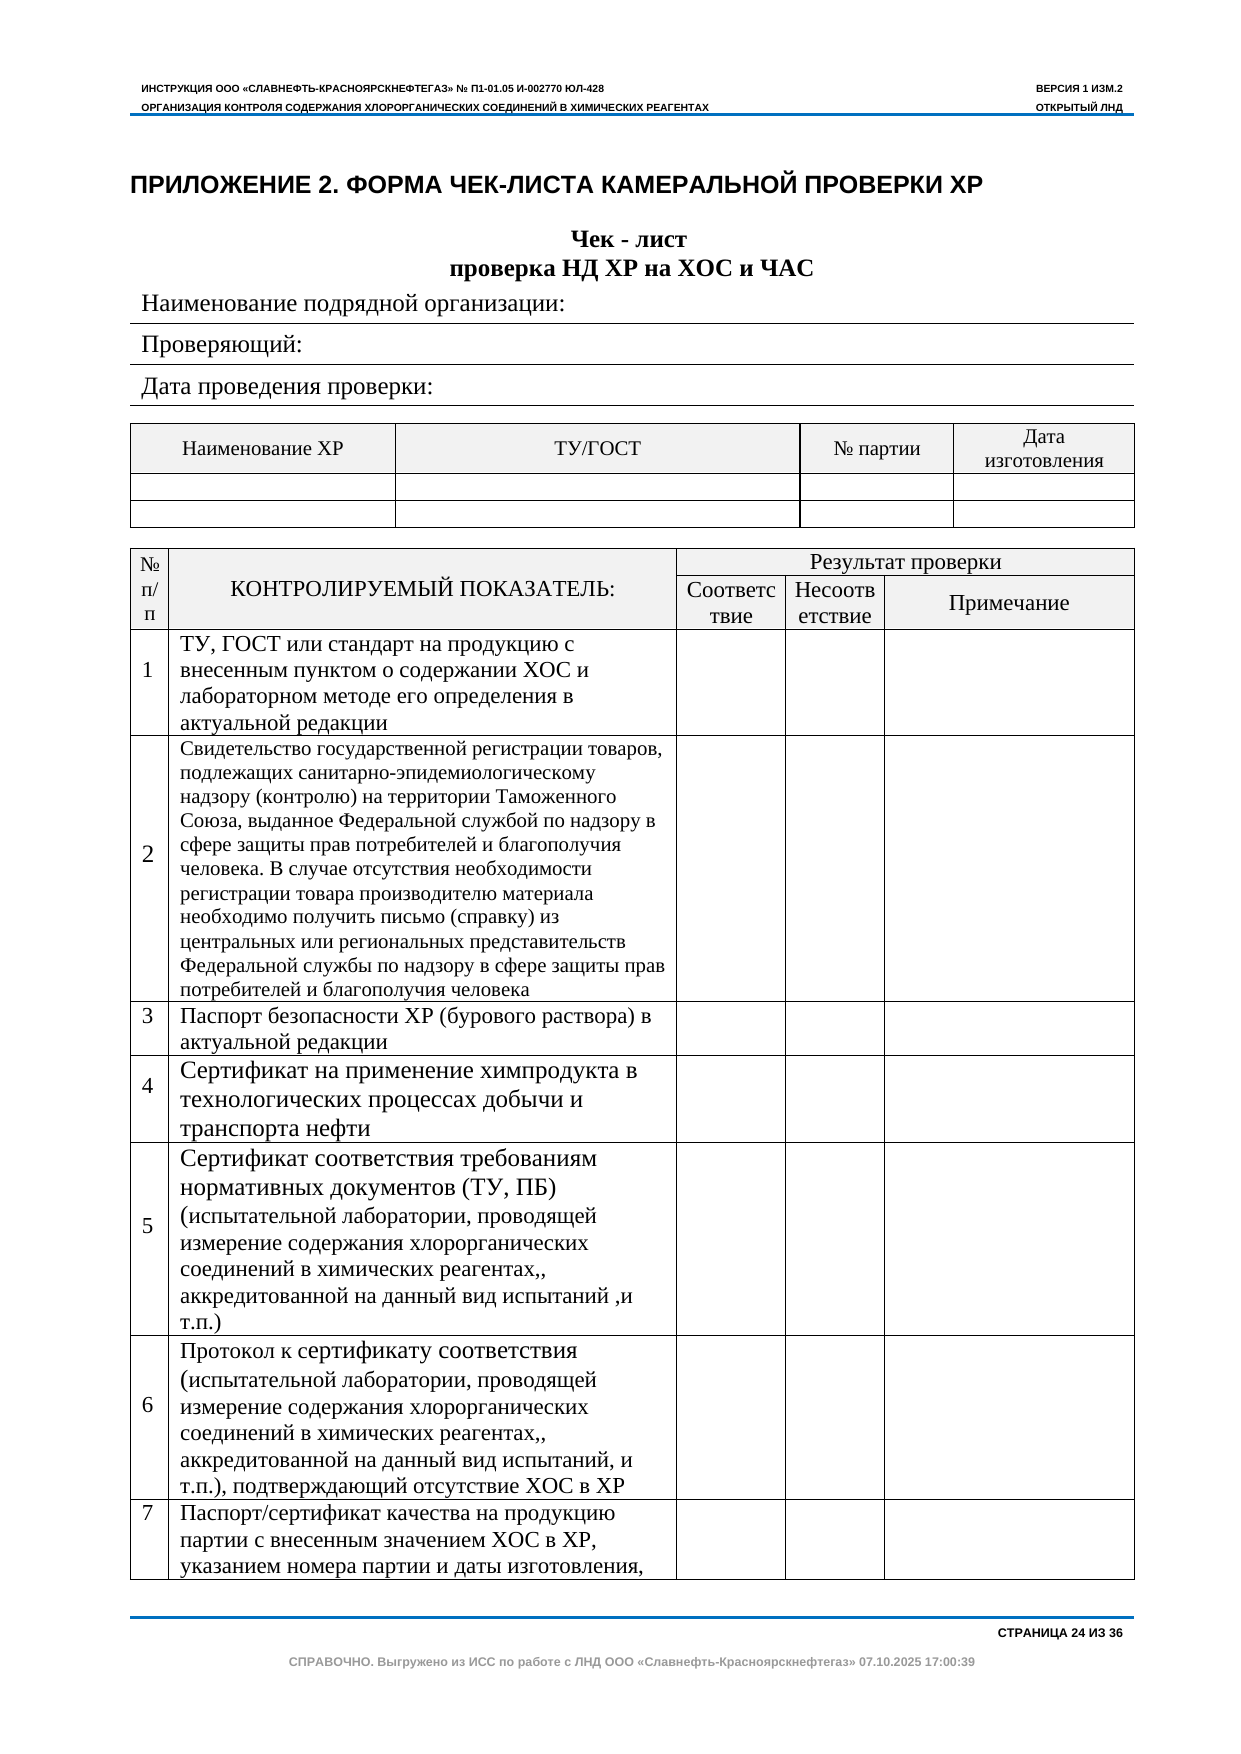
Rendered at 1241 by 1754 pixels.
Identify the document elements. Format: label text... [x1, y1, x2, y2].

table_cell [131, 1002, 168, 1054]
table_cell [954, 501, 1134, 527]
table_cell [677, 1002, 785, 1054]
table_cell Паспорт безопасности ХР (бурового раствора) в актуальной редакции [169, 1002, 676, 1054]
table_cell [677, 630, 785, 735]
table_cell [677, 1336, 785, 1498]
table_cell Примечание [885, 576, 1134, 628]
table_cell Сертификат соответствия требованиям нормативных документов (ТУ, ПБ) (испытательной лаборатории, проводящей измерение содержания хлорорганических соединений в химических реагентах,, аккредитованной на данный вид испытаний ,и т.п.) [169, 1143, 676, 1334]
table_cell [131, 501, 395, 527]
table_cell [131, 1143, 168, 1334]
table_cell Проверяющий: [130, 324, 1134, 364]
table_cell [885, 630, 1134, 735]
table_cell [786, 1143, 884, 1334]
table_cell Несоответствие [786, 576, 884, 628]
table_cell [396, 501, 799, 527]
table_cell [131, 1500, 168, 1578]
table_cell [131, 1056, 168, 1142]
text Чек - лист проверка НД ХР на ХОС и ЧАС [130, 224, 1134, 281]
table_header Наименование ХР [131, 424, 395, 472]
table_cell [801, 501, 953, 527]
table_cell Свидетельство государственной регистрации товаров, подлежащих санитарно-эпидемиологическому надзору (контролю) на территории Таможенного Союза, выданное Федеральной службой по надзору в сфере защиты прав потребителей и благополучия человека. В случае отсутствия необходимости регистрации товара производителю материала необходимо получить письмо (справку) из центральных или региональных представительств Федеральной службы по надзору в сфере защиты прав потребителей и благополучия человека [169, 736, 676, 1001]
table_cell [885, 1056, 1134, 1142]
table_header № партии [801, 424, 953, 472]
table_cell [131, 474, 395, 500]
table_cell [786, 1500, 884, 1578]
table_header Дата изготовления [954, 424, 1134, 472]
table_cell [885, 1500, 1134, 1578]
table_cell Соответствие [677, 576, 785, 628]
table_header Наименование подрядной организации: [130, 281, 1134, 323]
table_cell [169, 1500, 676, 1578]
table_cell Сертификат на применение химпродукта в технологических процессах добычи и транспорта нефти [169, 1056, 676, 1142]
table_cell [131, 1336, 168, 1498]
table_header № п/п [131, 549, 168, 628]
table_cell [786, 1002, 884, 1054]
table_cell [677, 1143, 785, 1334]
table_cell [885, 736, 1134, 1001]
table_cell [677, 1056, 785, 1142]
table_cell [677, 736, 785, 1001]
table_cell Дата проведения проверки: [130, 365, 1134, 405]
table_cell Протокол к сертификату соответствия (испытательной лаборатории, проводящей измерение содержания хлорорганических соединений в химических реагентах,, аккредитованной на данный вид испытаний, и т.п.), подтверждающий отсутствие ХОС в ХР [169, 1336, 676, 1498]
table_header ТУ/ГОСТ [396, 424, 799, 472]
table_cell [885, 1336, 1134, 1498]
table_cell [396, 474, 799, 500]
table_cell [786, 1056, 884, 1142]
table_cell ТУ, ГОСТ или стандарт на продукцию с внесенным пунктом о содержании ХОС и лабораторном методе его определения в актуальной редакции [169, 630, 676, 735]
table_cell [885, 1002, 1134, 1054]
table_header Результат проверки [677, 549, 1134, 575]
table_cell [131, 630, 168, 735]
table_cell [954, 474, 1134, 500]
table_cell [786, 736, 884, 1001]
table_header КОНТРОЛИРУЕМЫЙ ПОКАЗАТЕЛЬ: [169, 549, 676, 628]
table_cell [677, 1500, 785, 1578]
table_cell [885, 1143, 1134, 1334]
table_cell [131, 736, 168, 1001]
table_cell [786, 630, 884, 735]
table_cell [786, 1336, 884, 1498]
table_cell [801, 474, 953, 500]
subtitle ПРИЛОЖЕНИЕ 2. ФОРМА ЧЕК-ЛИСТа КАМЕРАЛЬНОЙ ПРОВЕРКИ ХР [130, 170, 1134, 199]
